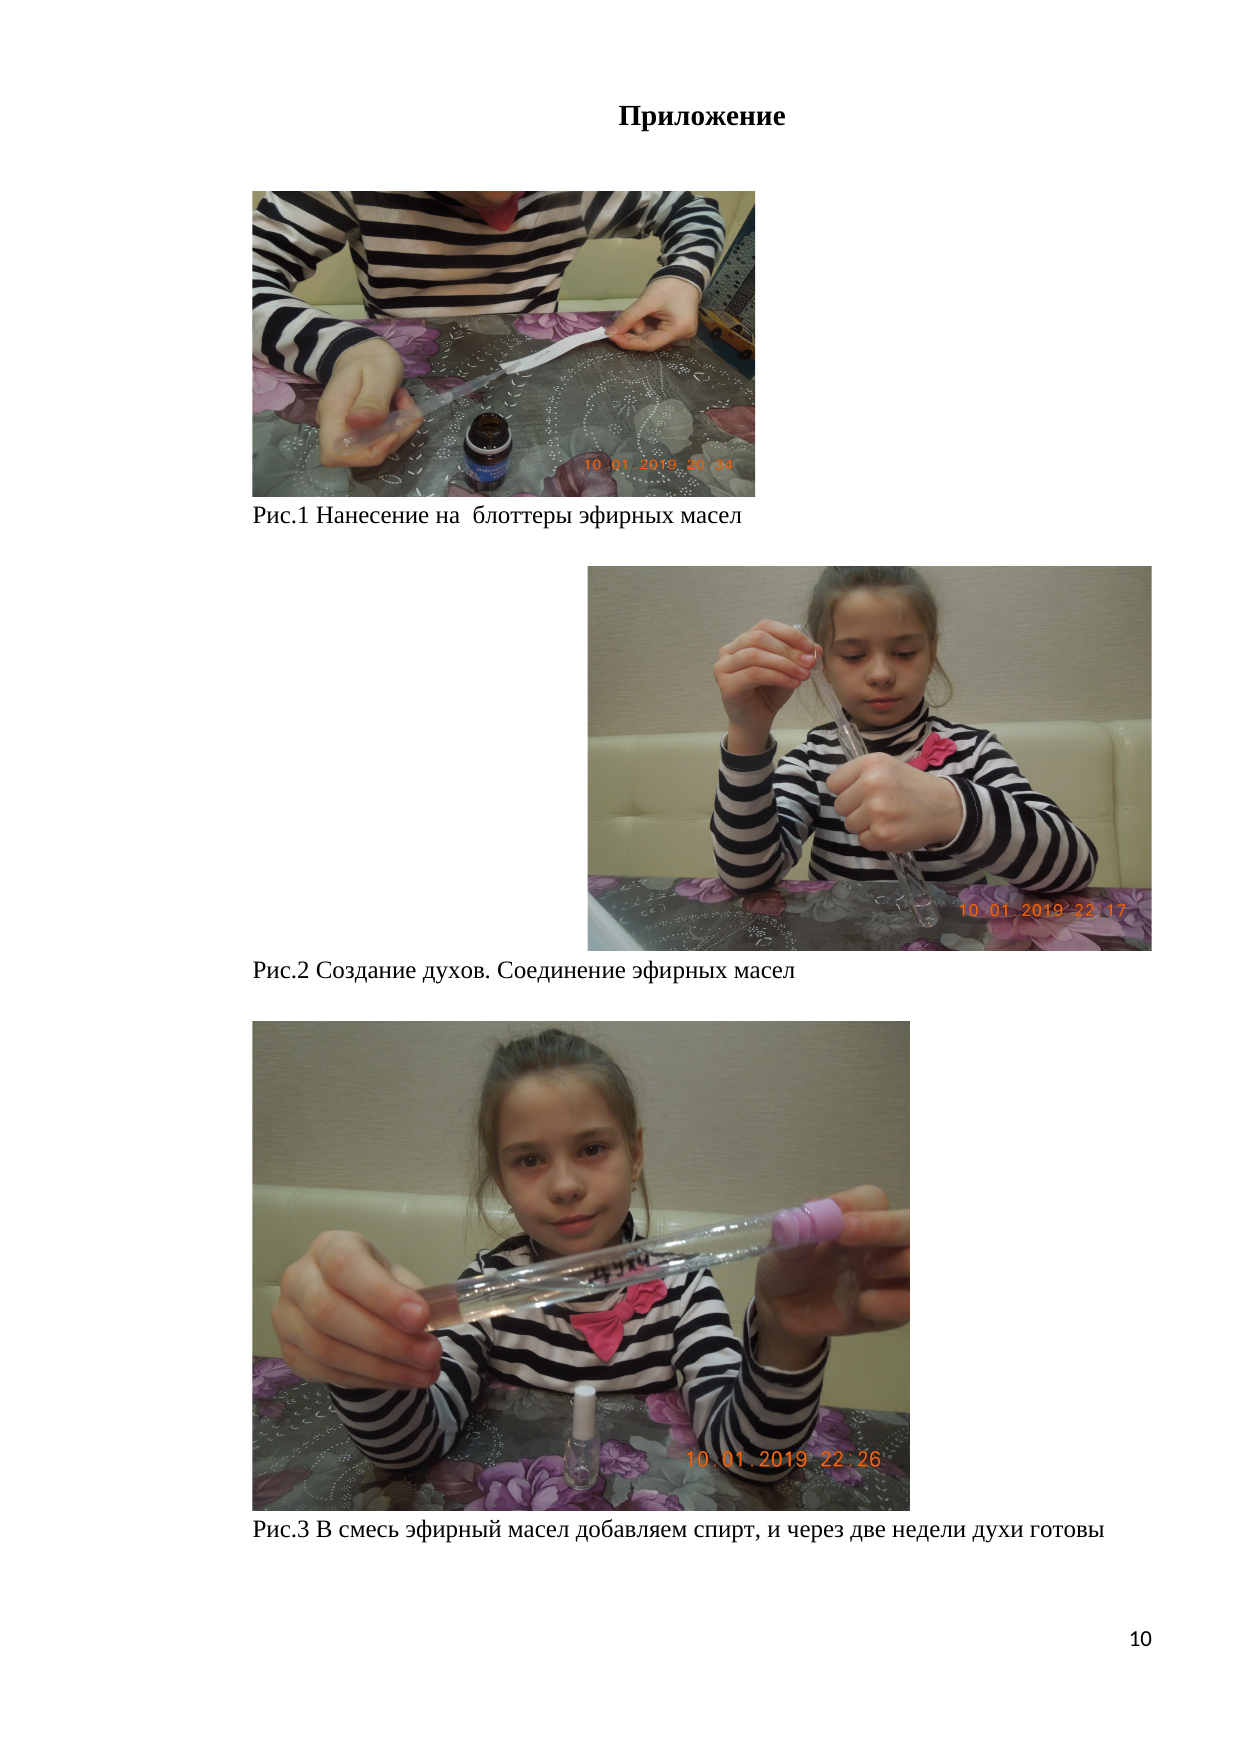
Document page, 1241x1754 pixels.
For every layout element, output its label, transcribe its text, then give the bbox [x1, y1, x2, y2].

list Приложение [252, 98, 1152, 131]
list Рис.3 В смесь эфирный масел добавляем спирт, и через две недели духи готовы [252, 1514, 1152, 1543]
list Рис.1 Нанесение на блоттеры эфирных масел [252, 501, 1152, 529]
picture [252, 1021, 910, 1511]
list Рис.2 Создание духов. Соединение эфирных масел [252, 955, 1152, 984]
picture [587, 566, 1152, 951]
picture [252, 191, 756, 497]
